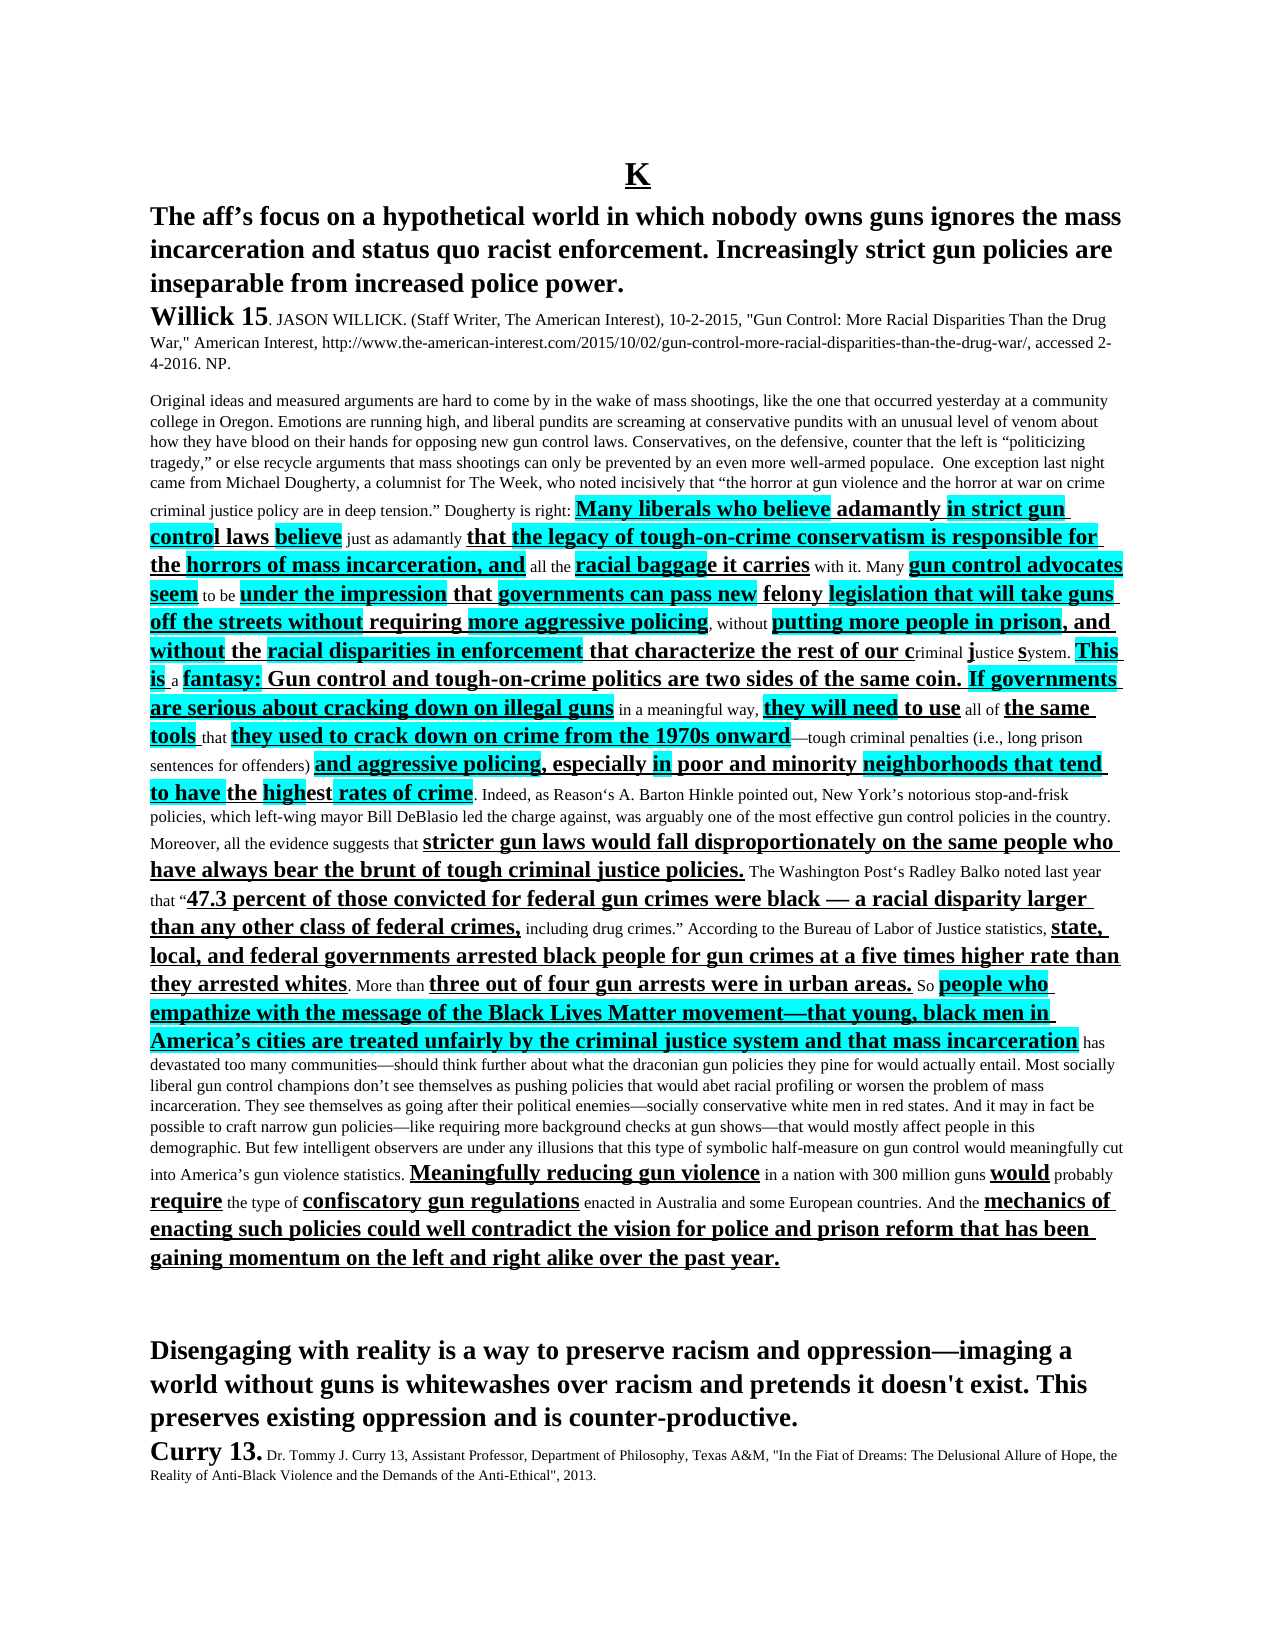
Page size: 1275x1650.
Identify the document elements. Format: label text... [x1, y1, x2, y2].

text Original ideas and measured arguments are hard to come by in the wake of mass shootings, like the one that occurred yesterday at a community college in Oregon. Emotions are running high, and liberal pundits are screaming at conservative pundits with an unusual level of venom about how they have blood on their hands for opposing new gun control laws. Conservatives, on the defensive, counter that the left is “politicizing tragedy,” or else recycle arguments that mass shootings can only be prevented by an even more well-armed populace. One exception last night came from Michael Dougherty, a columnist for The Week, who noted incisively that “the horror at gun violence and the horror at war on crime criminal justice policy are in deep tension.” Dougherty is right: Many liberals who believe adamantly in strict gun control laws believe just as adamantly that the legacy of tough-on-crime conservatism is responsible for the horrors of mass incarceration, and all the racial baggage it carries with it. Many gun control advocates seem to be under the impression that governments can pass new felony legislation that will take guns off the streets without requiring more aggressive policing, without putting more people in prison, and without the racial disparities in enforcement that characterize the rest of our criminal justice system. This is a fantasy: Gun control and tough-on-crime politics are two sides of the same coin. If governments are serious about cracking down on illegal guns in a meaningful way, they will need to use all of the same tools that they used to crack down on crime from the 1970s onward—tough criminal penalties (i.e., long prison sentences for offenders) and aggressive policing, especially in poor and minority neighborhoods that tend to have the highest rates of crime. Indeed, as Reason‘s A. Barton Hinkle pointed out, New York’s notorious stop-and-frisk policies, which left-wing mayor Bill DeBlasio led the charge against, was arguably one of the most effective gun control policies in the country. Moreover, all the evidence suggests that stricter gun laws would fall disproportionately on the same people who have always bear the brunt of tough criminal justice policies. The Washington Post‘s Radley Balko noted last year that “47.3 percent of those convicted for federal gun crimes were black — a racial disparity larger than any other class of federal crimes, including drug crimes.” According to the Bureau of Labor of Justice statistics, state, local, and federal governments arrested black people for gun crimes at a five times higher rate than they arrested whites. More than three out of four gun arrests were in urban areas. So people who empathize with the message of the Black Lives Matter movement—that young, black men in America’s cities are treated unfairly by the criminal justice system and that mass incarceration has devastated too many communities—should think further about what the draconian gun policies they pine for would actually entail. Most socially liberal gun control champions don’t see themselves as pushing policies that would abet racial profiling or worsen the problem of mass incarceration. They see themselves as going after their political enemies—socially conservative white men in red states. And it may in fact be possible to craft narrow gun policies—like requiring more background checks at gun shows—that would mostly affect people in this demographic. But few intelligent observers are under any illusions that this type of symbolic half-measure on gun control would meaningfully cut into America’s gun violence statistics. Meaningfully reducing gun violence in a nation with 300 million guns would probably require the type of confiscatory gun regulations enacted in Australia and some European countries. And the mechanics of enacting such policies could well contradict the vision for police and prison reform that has been gaining momentum on the left and right alike over the past year. [150, 391, 1125, 1270]
subtitle K [150, 154, 1125, 192]
subtitle The aff’s focus on a hypothetical world in which nobody owns guns ignores the mass incarceration and status quo racist enforcement. Increasingly strict gun policies are inseparable from increased police power. [150, 200, 1125, 298]
text Willick 15. JASON WILLICK. (Staff Writer, The American Interest), 10-2-2015, "Gun Control: More Racial Disparities Than the Drug War," American Interest, http://www.the-american-interest.com/2015/10/02/gun-control-more-racial-disparities-than-the-drug-war/, accessed 2-4-2016. NP. [150, 300, 1125, 373]
text Curry 13. Dr. Tommy J. Curry 13, Assistant Professor, Department of Philosophy, Texas A&M, "In the Fiat of Dreams: The Delusional Allure of Hope, the Reality of Anti-Black Violence and the Demands of the Anti-Ethical", 2013. [150, 1435, 1125, 1484]
subtitle Disengaging with reality is a way to preserve racism and oppression—imaging a world without guns is whitewashes over racism and pretends it doesn't exist. This preserves existing oppression and is counter-productive. [150, 1334, 1125, 1432]
